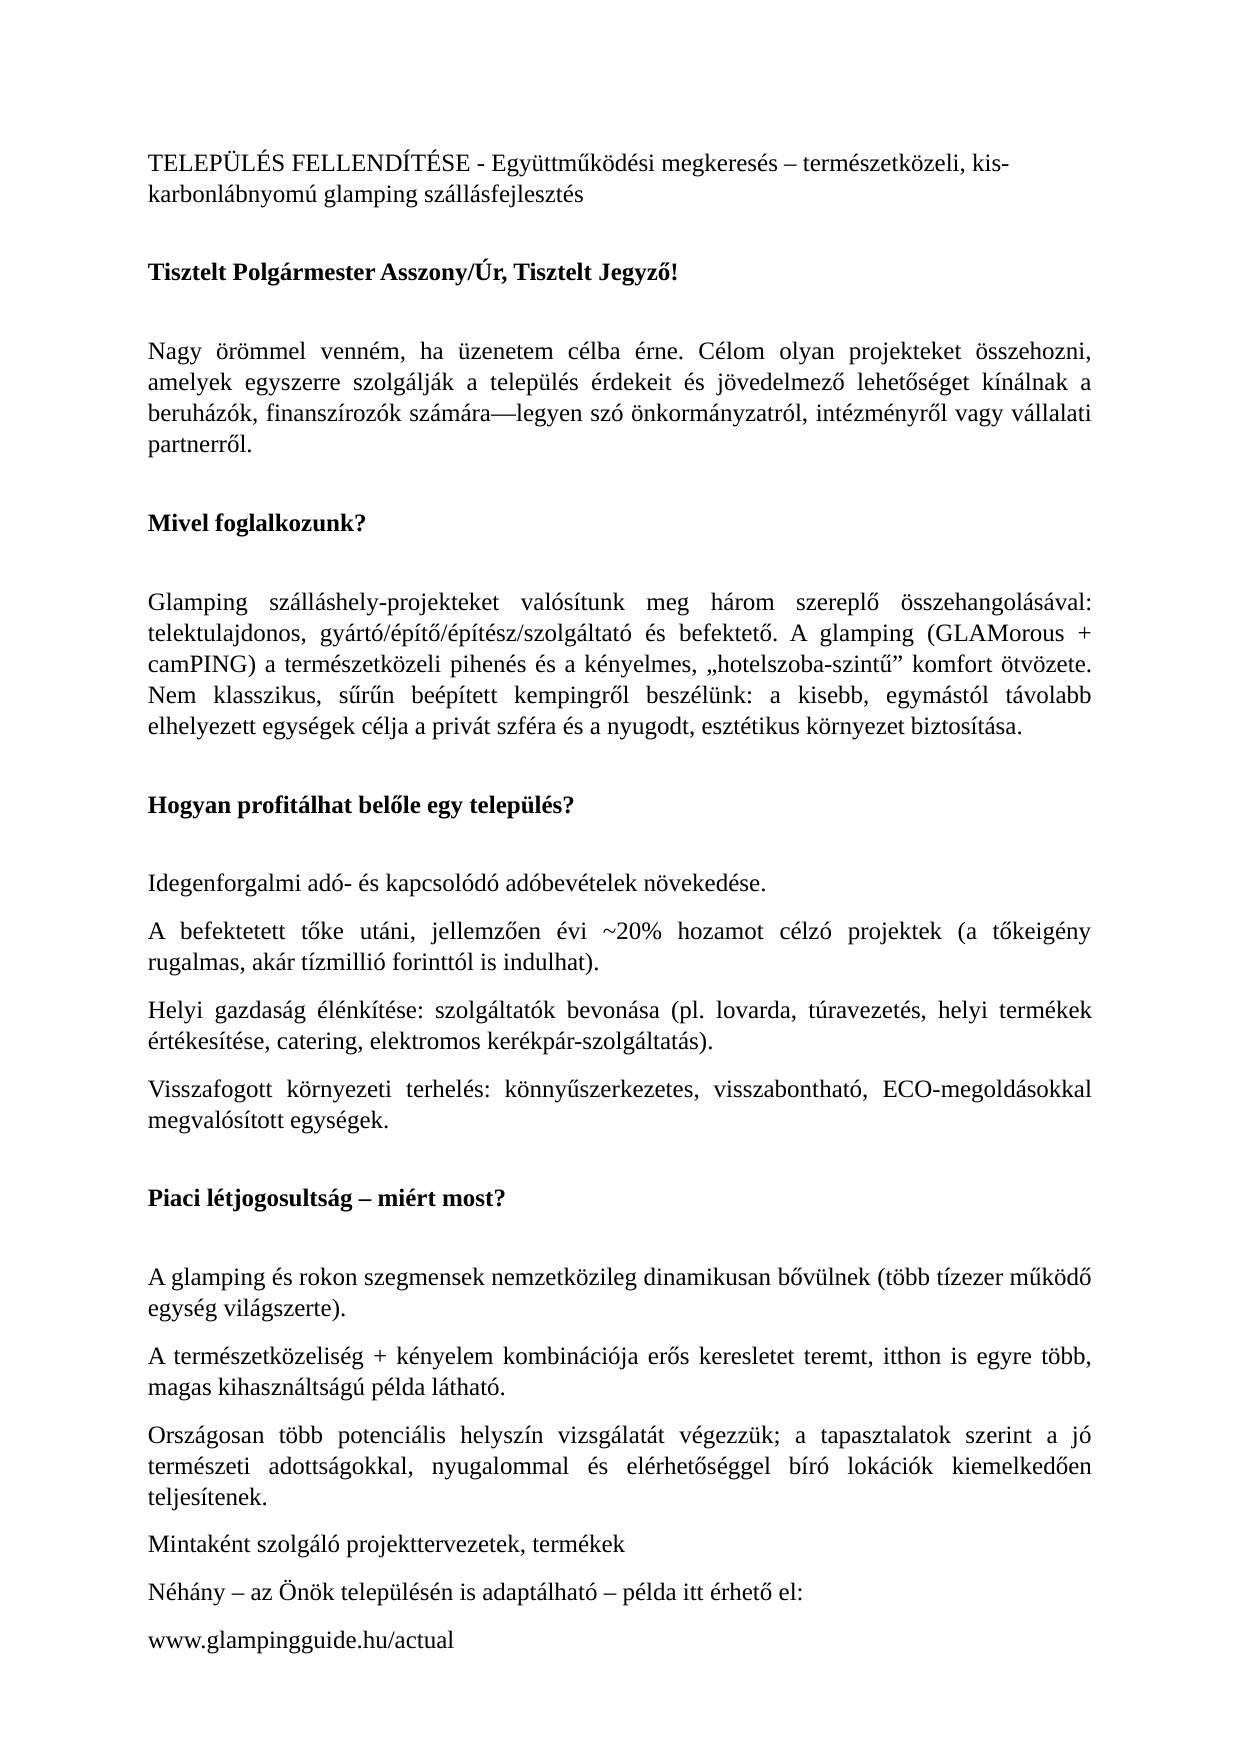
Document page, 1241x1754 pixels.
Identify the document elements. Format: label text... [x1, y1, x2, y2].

text Idegenforgalmi adó- és kapcsolódó adóbevételek növekedése. [148, 868, 1093, 897]
text Mivel foglalkozunk? [148, 508, 1093, 537]
text Néhány – az Önök településén is adaptálható – példa itt érhető el: [148, 1577, 1093, 1606]
text TELEPÜLÉS FELLENDÍTÉSE - Együttműködési megkeresés – természetközeli, kis-karbonlábnyomú glamping szállásfejlesztés [148, 148, 1093, 207]
text www.glampingguide.hu/actual [148, 1625, 1093, 1654]
text Hogyan profitálhat belőle egy település? [148, 790, 1093, 818]
text Piaci létjogosultság – miért most? [148, 1183, 1093, 1212]
text Glamping szálláshely-projekteket valósítunk meg három szereplő összehangolásával: telektulajdonos, gyártó/építő/építész/szolgáltató és befektető. A glamping (GLAMorous + camPING) a természetközeli pihenés és a kényelmes, „hotelszoba-szintű” komfort ötvözete. Nem klasszikus, sűrűn beépített kempingről beszélünk: a kisebb, egymástól távolabb elhelyezett egységek célja a privát szféra és a nyugodt, esztétikus környezet biztosítása. [148, 587, 1093, 740]
text A glamping és rokon szegmensek nemzetközileg dinamikusan bővülnek (több tízezer működő egység világszerte). [148, 1262, 1093, 1322]
text Mintaként szolgáló projekttervezetek, termékek [148, 1529, 1093, 1558]
text Országosan több potenciális helyszín vizsgálatát végezzük; a tapasztalatok szerint a jó természeti adottságokkal, nyugalommal és elérhetőséggel bíró lokációk kiemelkedően teljesítenek. [148, 1420, 1093, 1511]
text A természetközeliség + kényelem kombinációja erős keresletet teremt, itthon is egyre több, magas kihasználtságú példa látható. [148, 1341, 1093, 1401]
text Visszafogott környezeti terhelés: könnyűszerkezetes, visszabontható, ECO-megoldásokkal megvalósított egységek. [148, 1074, 1093, 1133]
text Tisztelt Polgármester Asszony/Úr, Tisztelt Jegyző! [148, 257, 1093, 286]
text Nagy örömmel venném, ha üzenetem célba érne. Célom olyan projekteket összehozni, amelyek egyszerre szolgálják a település érdekeit és jövedelmező lehetőséget kínálnak a beruházók, finanszírozók számára—legyen szó önkormányzatról, intézményről vagy vállalati partnerről. [148, 336, 1093, 458]
text Helyi gazdaság élénkítése: szolgáltatók bevonása (pl. lovarda, túravezetés, helyi termékek értékesítése, catering, elektromos kerékpár-szolgáltatás). [148, 995, 1093, 1055]
text A befektetett tőke utáni, jellemzően évi ~20% hozamot célzó projektek (a tőkeigény rugalmas, akár tízmillió forinttól is indulhat). [148, 916, 1093, 976]
